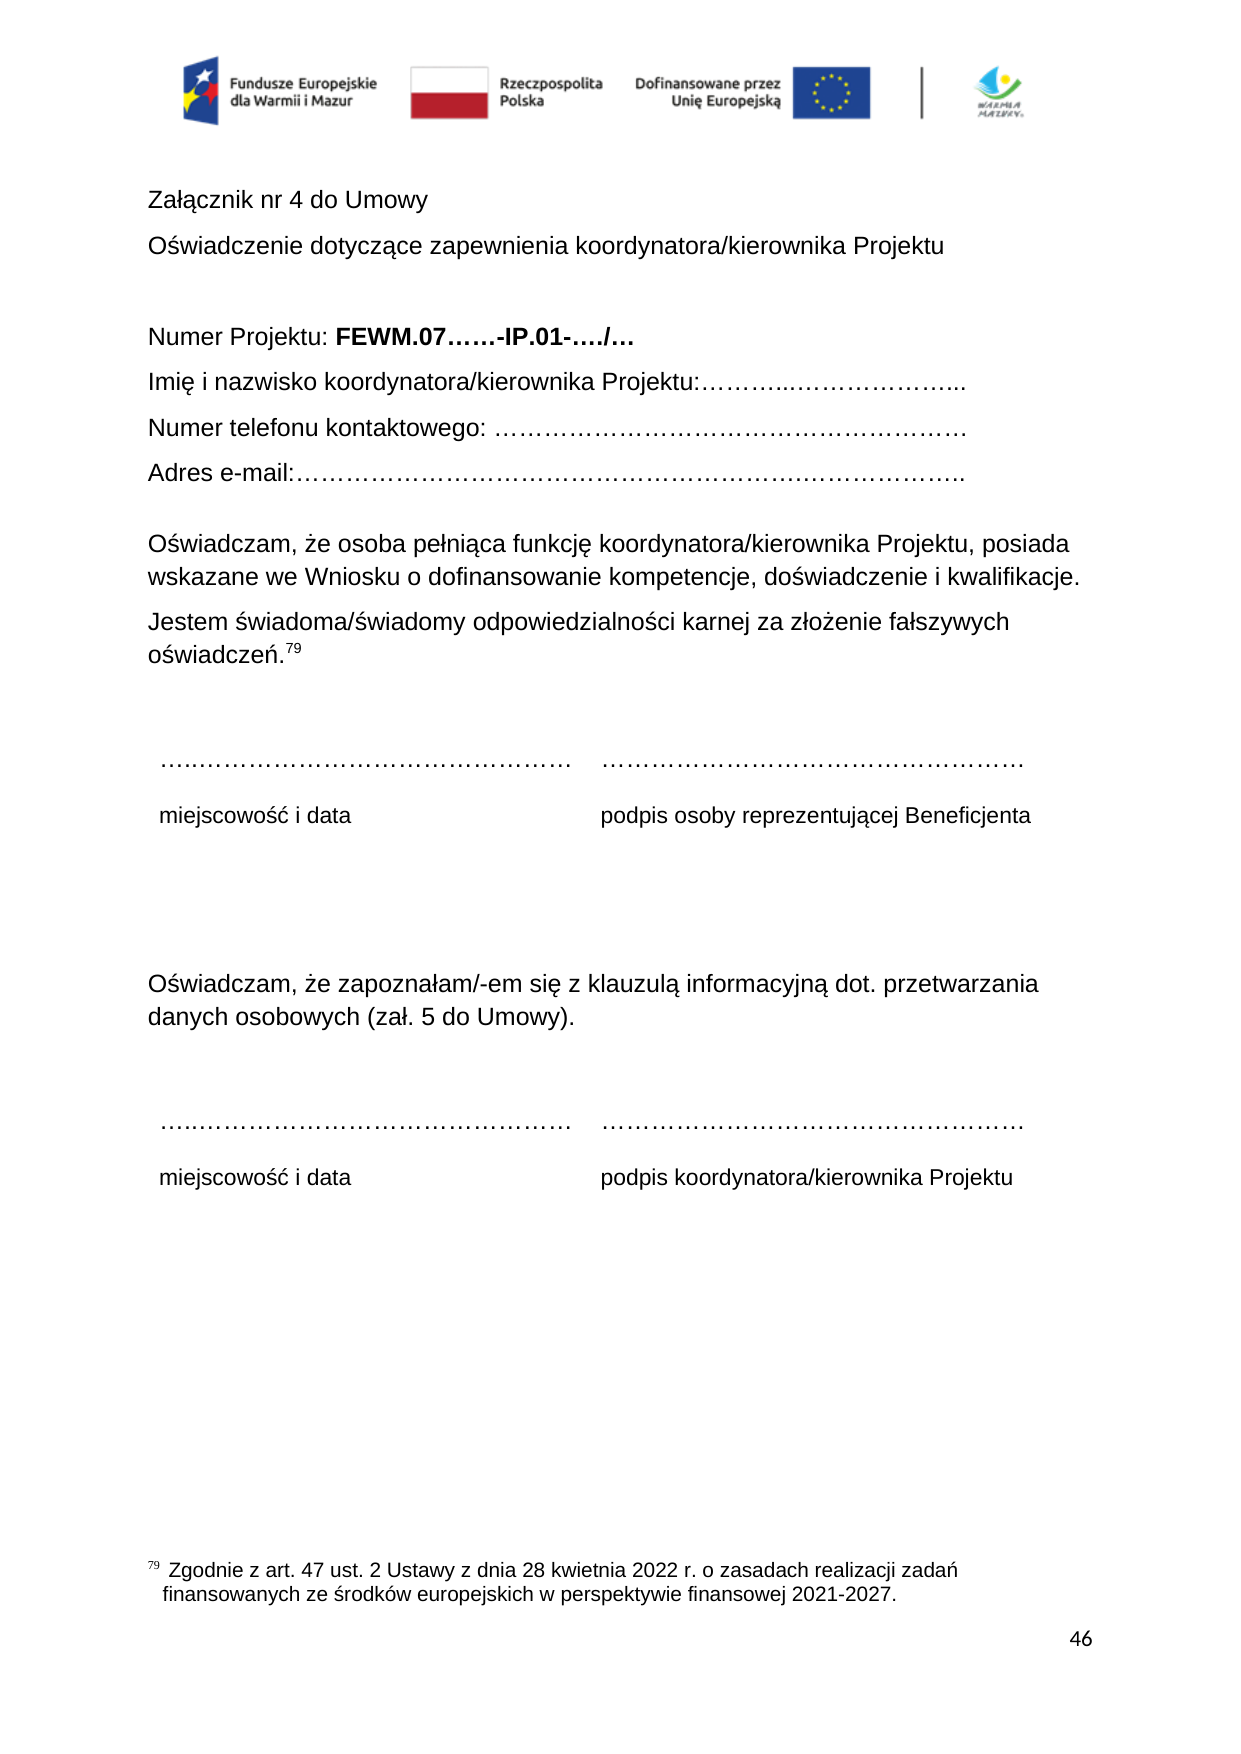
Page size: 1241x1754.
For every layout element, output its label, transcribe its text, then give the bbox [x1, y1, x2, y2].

table_header …………………………………………… [589, 1048, 1048, 1151]
picture [167, 40, 1121, 145]
text Adres e-mail:…………………………………………………….……………….. [148, 458, 1092, 487]
text Oświadczam, że zapoznałam/-em się z klauzulą informacyjną dot. przetwarzania danych osobowych (zał. 5 do Umowy). [148, 969, 1092, 1031]
text Załącznik nr 4 do Umowy [148, 185, 1092, 214]
table_header …..……………………………………… [148, 1048, 589, 1151]
text Numer telefonu kontaktowego: ………………………………………………… [148, 413, 1092, 442]
table_cell miejscowość i data [148, 789, 589, 844]
table_cell podpis osoby reprezentującej Beneficjenta [589, 789, 1048, 844]
list Jestem świadoma/świadomy odpowiedzialności karnej za złożenie fałszywych oświadczeń. [148, 607, 1092, 669]
text Oświadczam, że osoba pełniąca funkcję koordynatora/kierownika Projektu, posiada wskazane we Wniosku o dofinansowanie kompetencje, doświadczenie i kwalifikacje. [148, 529, 1092, 591]
text Oświadczenie dotyczące zapewnienia koordynatora/kierownika Projektu [148, 231, 1092, 259]
text Imię i nazwisko koordynatora/kierownika Projektu:………...………………... [148, 367, 1092, 396]
text Numer Projektu: FEWM.07……-IP.01-…./… [148, 322, 1092, 351]
table_cell podpis koordynatora/kierownika Projektu [589, 1151, 1048, 1206]
table_header …………………………………………… [589, 686, 1048, 789]
table_header …..……………………………………… [148, 686, 589, 789]
table_cell miejscowość i data [148, 1151, 589, 1206]
